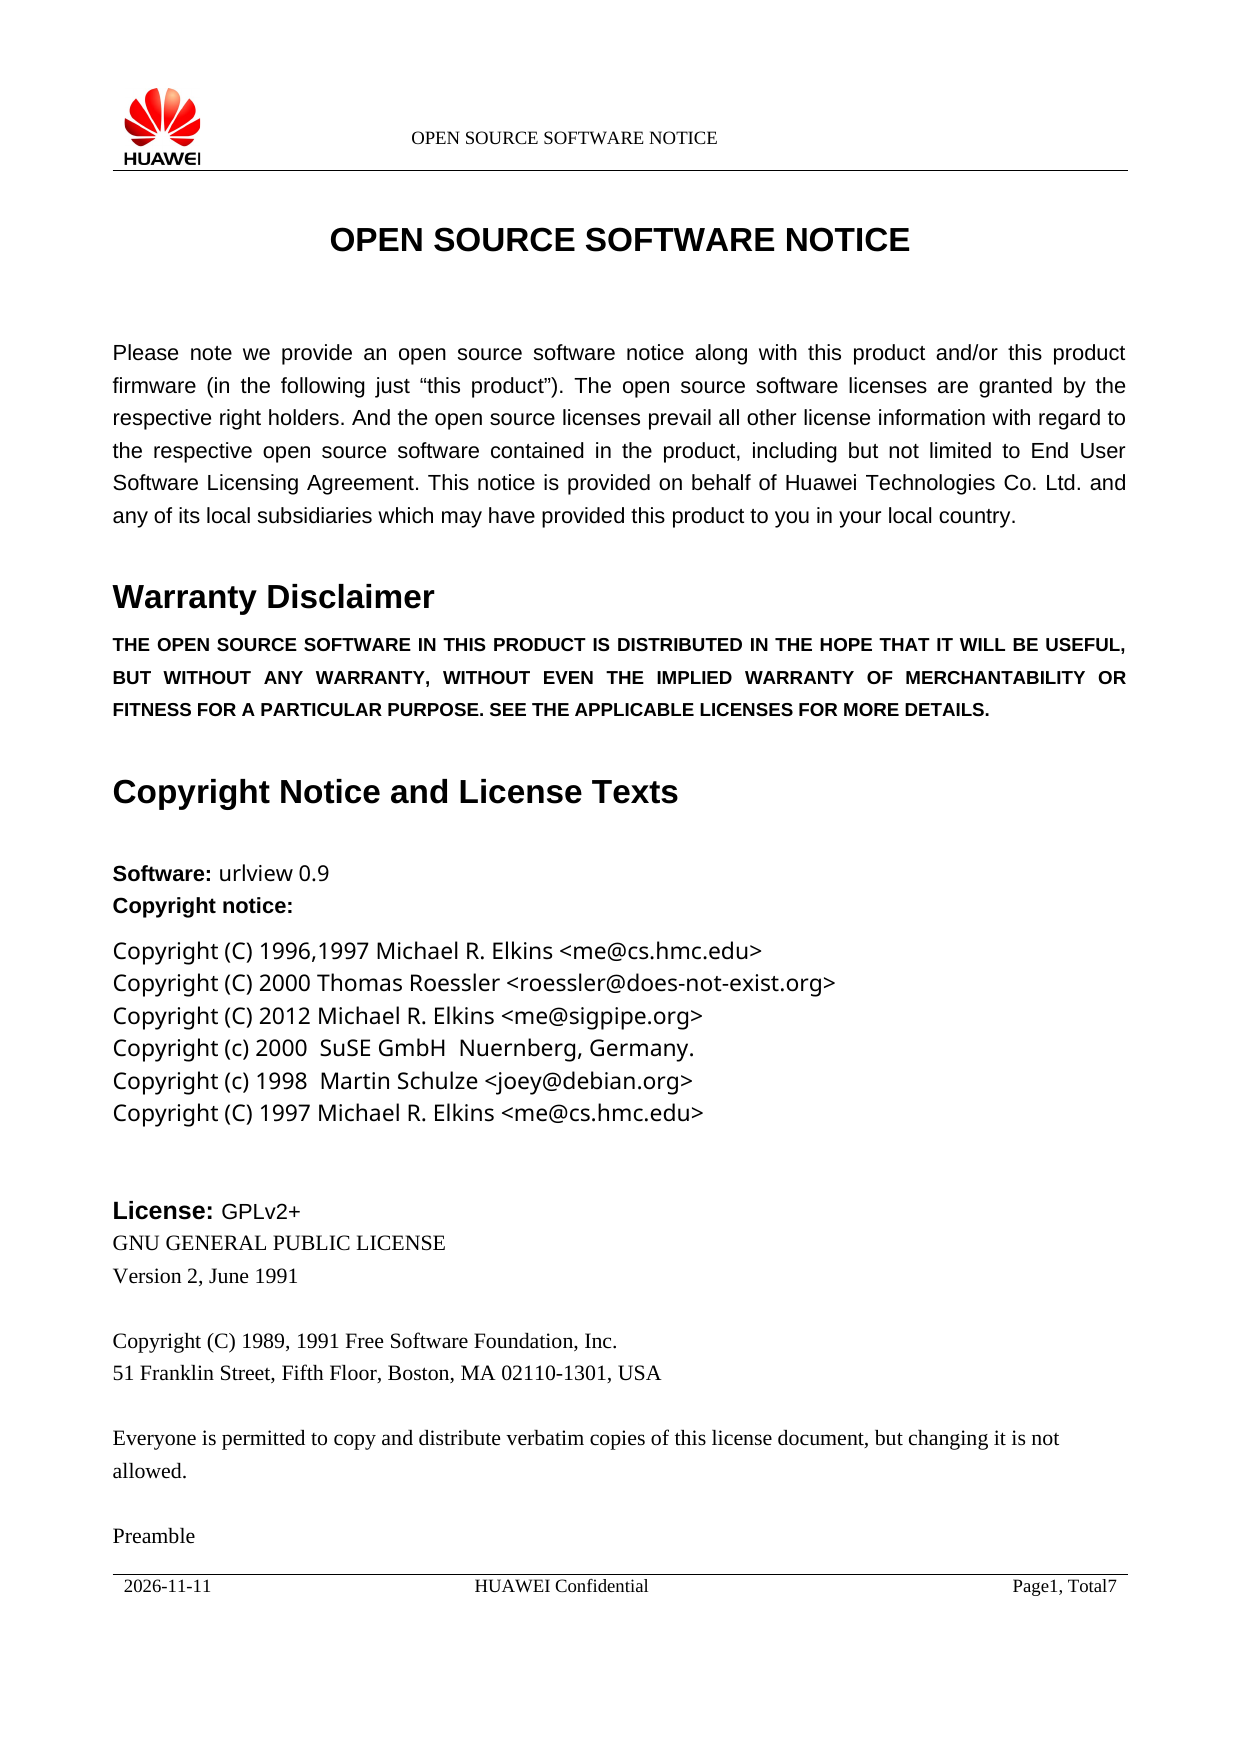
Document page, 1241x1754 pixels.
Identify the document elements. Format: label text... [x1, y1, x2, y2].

text Copyright (C) 1996,1997 Michael R. Elkins <me@cs.hmc.edu> Copyright (C) 2000 Thomas Roessler <roessler@does-not-exist.org> Copyright (C) 2012 Michael R. Elkins <me@sigpipe.org> Copyright (c) 2000 SuSE GmbH Nuernberg, Germany. Copyright (c) 1998 Martin Schulze <joey@debian.org> Copyright (C) 1997 Michael R. Elkins <me@cs.hmc.edu> [112, 934, 1128, 1194]
picture [124, 88, 201, 165]
text License: GPLv2+ [112, 1194, 1128, 1226]
text Copyright Notice and License Texts [112, 759, 1128, 824]
text Please note we provide an open source software notice along with this product and/or this product firmware (in the following just “this product”). The open source software licenses are granted by the respective right holders. And the open source licenses prevail all other license information with regard to the respective open source software contained in the product, including but not limited to End User Software Licensing Agreement. This notice is provided on behalf of Huawei Technologies Co. Ltd. and any of its local subsidiaries which may have provided this product to you in your local country. [112, 336, 1128, 531]
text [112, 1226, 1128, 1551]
text The open source software in this product is distributed in the hope that it will be useful, but WITHOUT ANY WARRANTY, without even the implied warranty of MERCHANTABILITY or FITNESS FOR A PARTICULAR PURPOSE. See the applicable licenses for more details. [112, 629, 1128, 726]
text Warranty Disclaimer [112, 564, 1128, 629]
text OPEN SOURCE SOFTWARE NOTICE [112, 206, 1128, 271]
title Software: urlview 0.9 [112, 856, 1128, 889]
text Copyright notice: [112, 889, 1128, 921]
